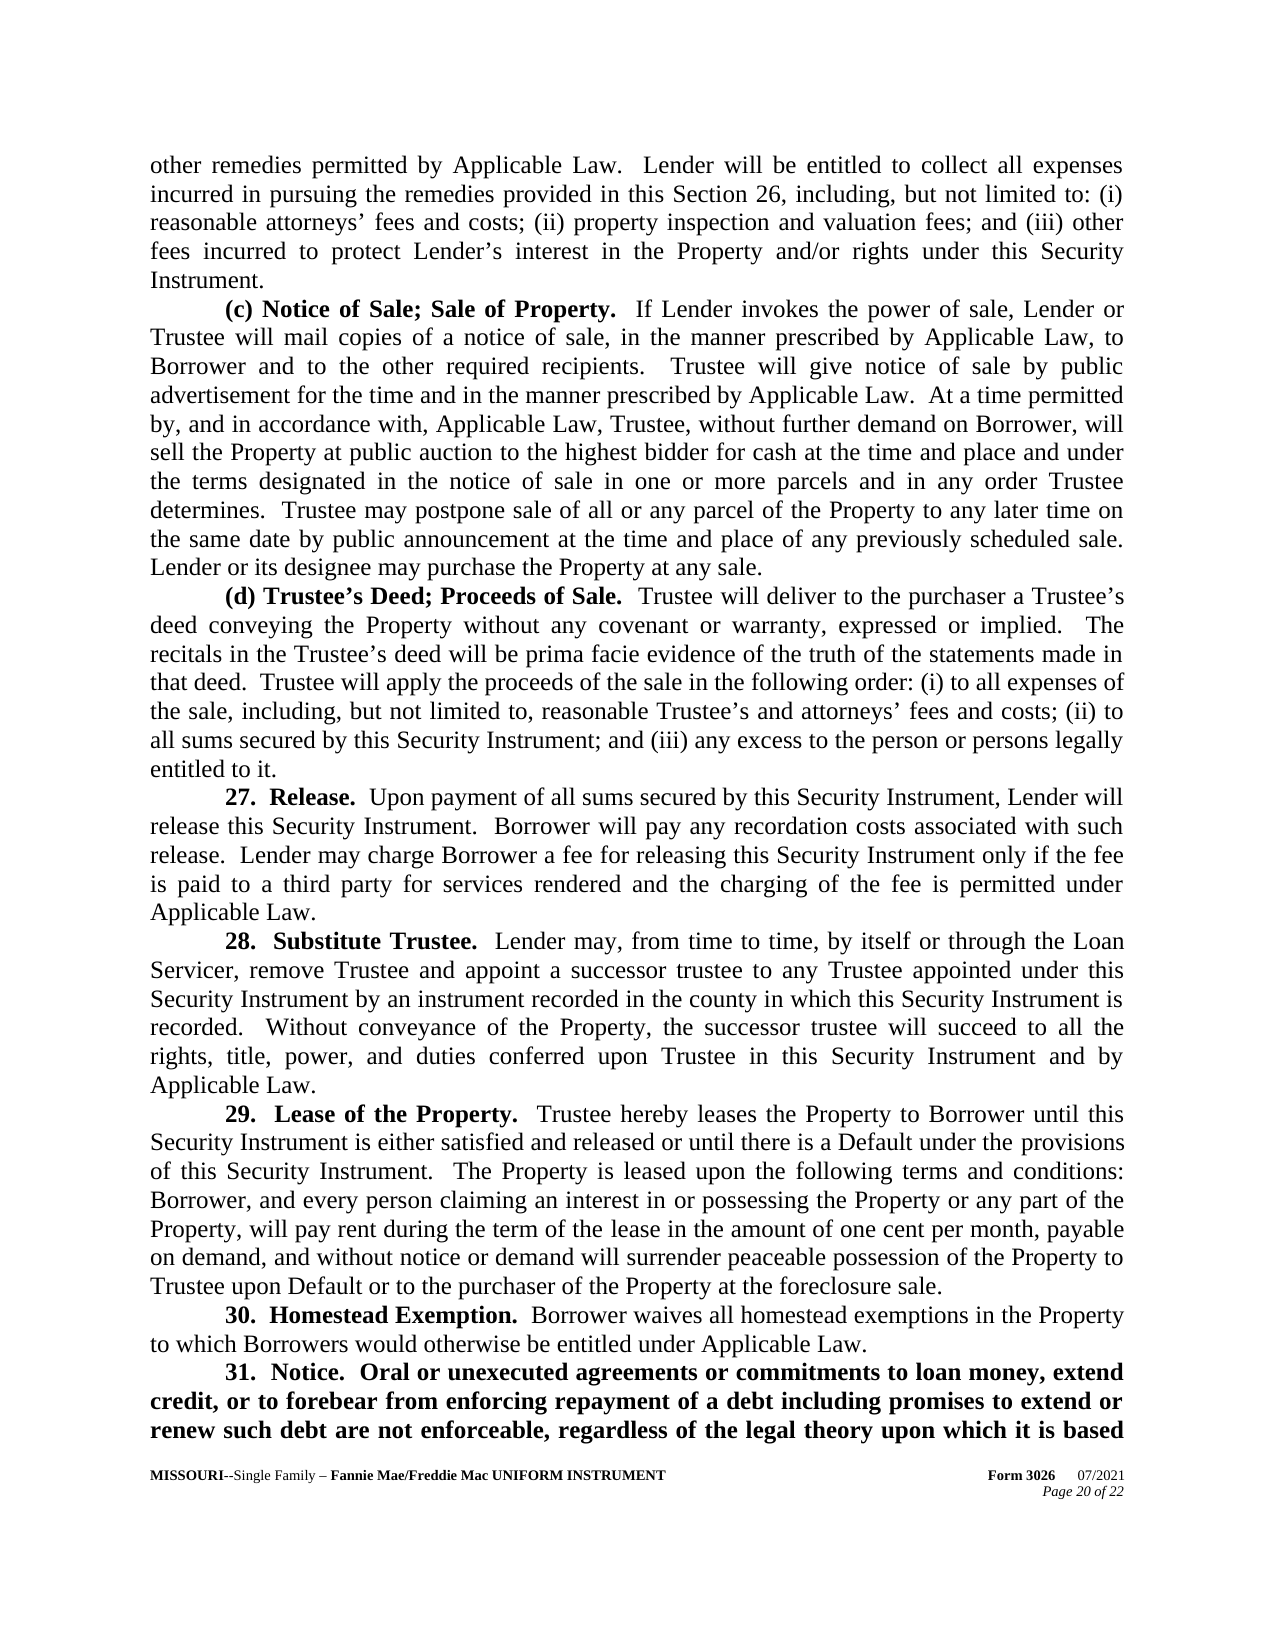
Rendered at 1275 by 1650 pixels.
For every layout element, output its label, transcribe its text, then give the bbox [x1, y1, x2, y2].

text (c) Notice of Sale; Sale of Property. If Lender invokes the power of sale, Lender or Trustee will mail copies of a notice of sale, in the manner prescribed by Applicable Law, to Borrower and to the other required recipients. Trustee will give notice of sale by public advertisement for the time and in the manner prescribed by Applicable Law. At a time permitted by, and in accordance with, Applicable Law, Trustee, without further demand on Borrower, will sell the Property at public auction to the highest bidder for cash at the time and place and under the terms designated in the notice of sale in one or more parcels and in any order Trustee determines. Trustee may postpone sale of all or any parcel of the Property to any later time on the same date by public announcement at the time and place of any previously scheduled sale. Lender or its designee may purchase the Property at any sale. [150, 294, 1125, 581]
text 27. Release. Upon payment of all sums secured by this Security Instrument, Lender will release this Security Instrument. Borrower will pay any recordation costs associated with such release. Lender may charge Borrower a fee for releasing this Security Instrument only if the fee is paid to a third party for services rendered and the charging of the fee is permitted under Applicable Law. [150, 782, 1125, 926]
text 30. Homestead Exemption. Borrower waives all homestead exemptions in the Property to which Borrowers would otherwise be entitled under Applicable Law. [150, 1300, 1125, 1357]
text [150, 1357, 1125, 1444]
text 29. Lease of the Property. Trustee hereby leases the Property to Borrower until this Security Instrument is either satisfied and released or until there is a Default under the provisions of this Security Instrument. The Property is leased upon the following terms and conditions: Borrower, and every person claiming an interest in or possessing the Property or any part of the Property, will pay rent during the term of the lease in the amount of one cent per month, payable on demand, and without notice or demand will surrender peaceable possession of the Property to Trustee upon Default or to the purchaser of the Property at the foreclosure sale. [150, 1099, 1125, 1300]
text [150, 150, 1125, 294]
text 28. Substitute Trustee. Lender may, from time to time, by itself or through the Loan Servicer, remove Trustee and appoint a successor trustee to any Trustee appointed under this Security Instrument by an instrument recorded in the county in which this Security Instrument is recorded. Without conveyance of the Property, the successor trustee will succeed to all the rights, title, power, and duties conferred upon Trustee in this Security Instrument and by Applicable Law. [150, 926, 1125, 1099]
text (d) Trustee’s Deed; Proceeds of Sale. Trustee will deliver to the purchaser a Trustee’s deed conveying the Property without any covenant or warranty, expressed or implied. The recitals in the Trustee’s deed will be prima facie evidence of the truth of the statements made in that deed. Trustee will apply the proceeds of the sale in the following order: (i) to all expenses of the sale, including, but not limited to, reasonable Trustee’s and attorneys’ fees and costs; (ii) to all sums secured by this Security Instrument; and (iii) any excess to the person or persons legally entitled to it. [150, 581, 1125, 782]
